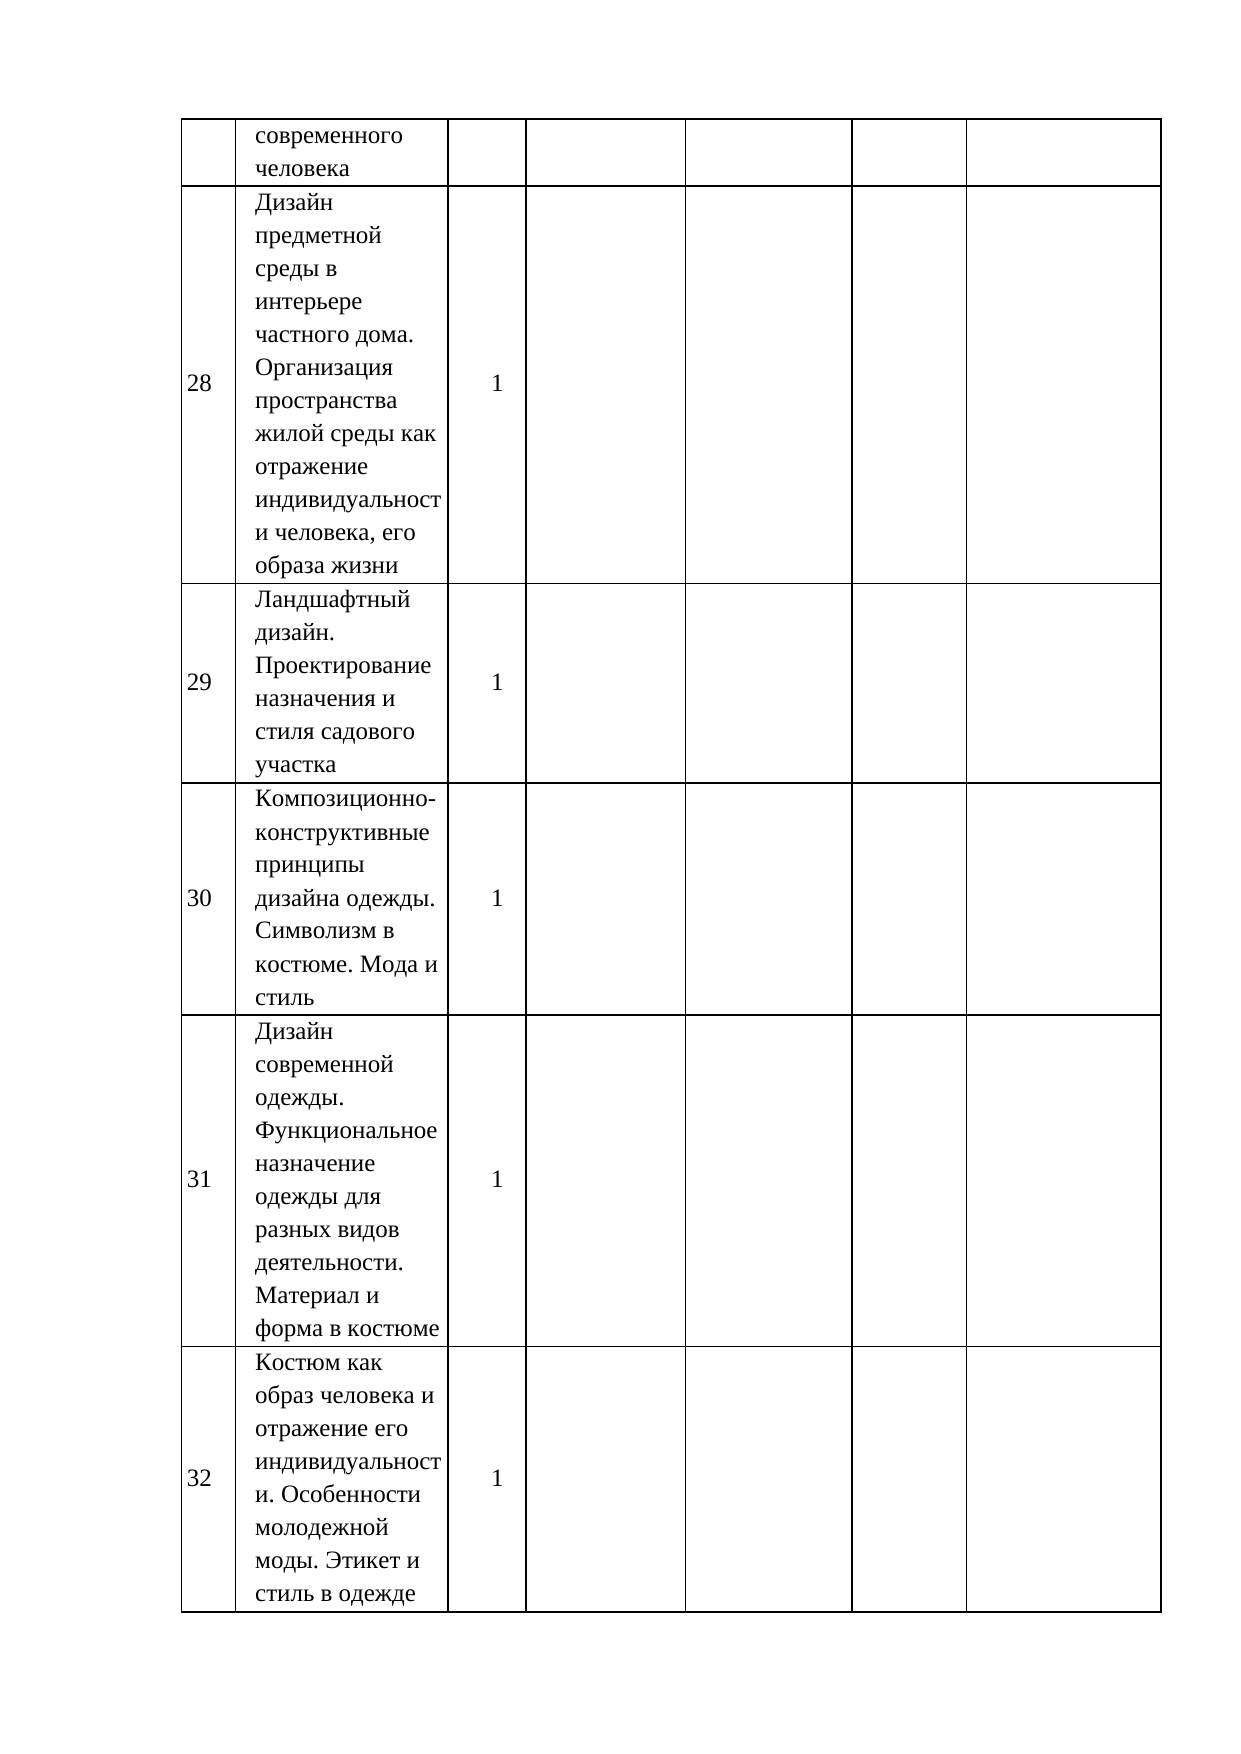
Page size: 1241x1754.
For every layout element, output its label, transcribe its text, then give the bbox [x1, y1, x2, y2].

table_cell Костюм как образ человека и отражение его индивидуальности. Особенности молодежной моды. Этикет и стиль в одежде [236, 1347, 447, 1611]
table_cell 1 [449, 784, 525, 1014]
table_cell 1 [449, 120, 525, 185]
table_cell [853, 187, 966, 583]
table_cell 32 [182, 1347, 235, 1611]
table_cell [686, 584, 851, 782]
table_cell [686, 187, 851, 583]
table_cell Композиционно-конструктивные принципы дизайна одежды. Символизм в костюме. Мода и стиль [236, 784, 447, 1014]
table_cell [527, 187, 685, 583]
table_cell [527, 1016, 685, 1346]
table_cell [686, 784, 851, 1014]
table_cell [967, 187, 1160, 583]
table_cell [853, 1347, 966, 1611]
table_cell 31 [182, 1016, 235, 1346]
table_cell [967, 120, 1160, 185]
table_cell Ландшафтный дизайн. Проектирование назначения и стиля садового участка [236, 584, 447, 782]
table_cell [527, 120, 685, 185]
table_cell [967, 784, 1160, 1014]
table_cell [236, 120, 447, 185]
table_cell [967, 1016, 1160, 1346]
table_cell [967, 584, 1160, 782]
table_cell [686, 1016, 851, 1346]
table_cell [527, 1347, 685, 1611]
table_cell [527, 784, 685, 1014]
table_cell [853, 120, 966, 185]
table_cell 1 [449, 584, 525, 782]
table_cell 27 [182, 120, 235, 185]
table_cell [686, 1347, 851, 1611]
table_cell [967, 1347, 1160, 1611]
table_cell Дизайн предметной среды в интерьере частного дома. Организация пространства жилой среды как отражение индивидуальности человека, его образа жизни [236, 187, 447, 583]
table_cell Дизайн современной одежды. Функциональное назначение одежды для разных видов деятельности. Материал и форма в костюме [236, 1016, 447, 1346]
table_cell 1 [449, 1347, 525, 1611]
table_cell 1 [449, 1016, 525, 1346]
table_cell [686, 120, 851, 185]
table_cell [853, 784, 966, 1014]
table_cell [853, 1016, 966, 1346]
table_cell 28 [182, 187, 235, 583]
table_cell [853, 584, 966, 782]
table_cell [527, 584, 685, 782]
table_cell 30 [182, 784, 235, 1014]
table_cell 1 [449, 187, 525, 583]
table_cell 29 [182, 584, 235, 782]
